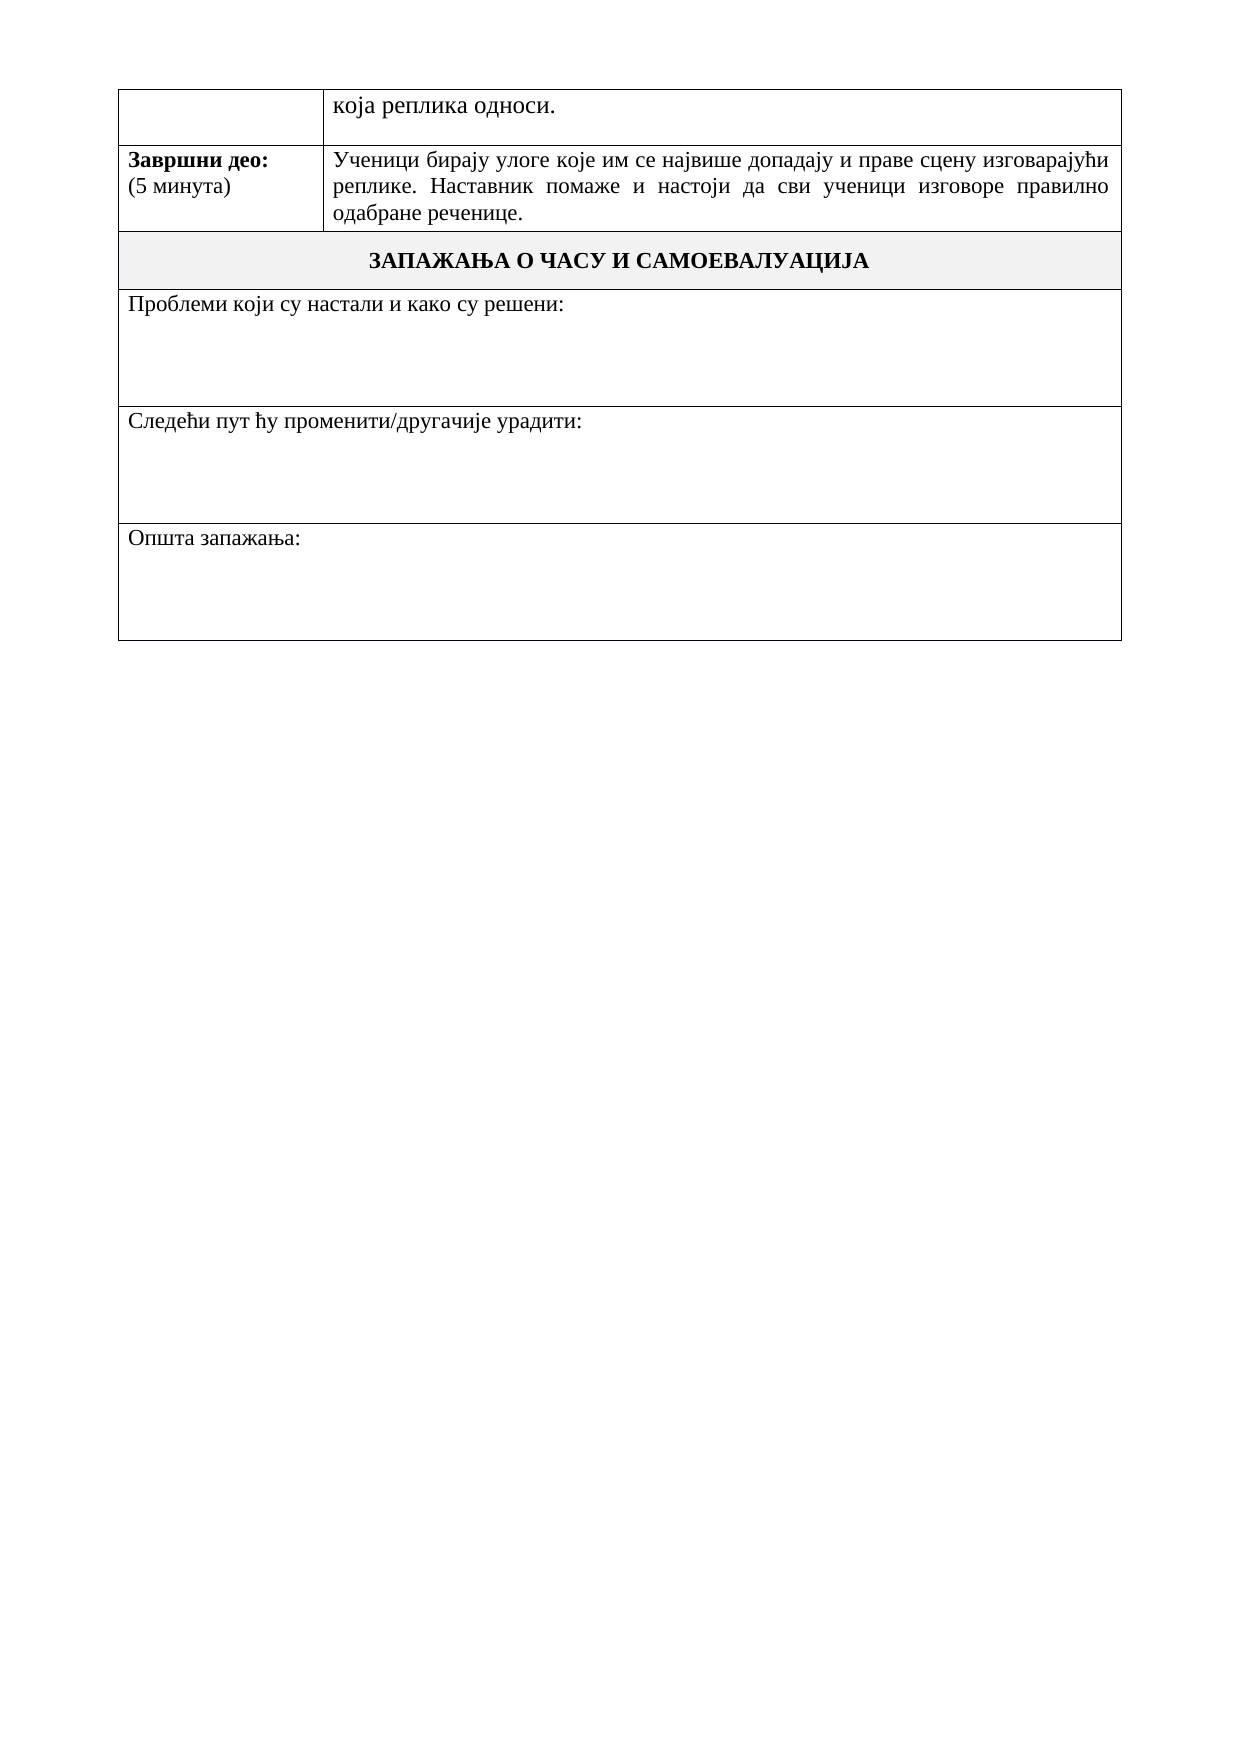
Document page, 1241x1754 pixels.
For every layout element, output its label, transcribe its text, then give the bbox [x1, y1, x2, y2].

table_cell Проблеми који су настали и како су решени: [119, 290, 1121, 406]
table_cell Следећи пут ћу променити/другачије урадити: [119, 407, 1121, 523]
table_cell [324, 90, 1121, 145]
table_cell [119, 90, 323, 145]
table_cell Ученици бирају улоге које им се највише допадају и праве сцену изговарајући реплике. Наставник помаже и настоји да сви ученици изговоре правилно одабране реченице. [324, 146, 1121, 231]
table_cell Завршни део: (5 минута) [119, 146, 323, 231]
table_cell ЗАПАЖАЊА О ЧАСУ И САМОЕВАЛУАЦИЈА [119, 232, 1121, 289]
table_cell Општа запажања: [119, 524, 1121, 640]
